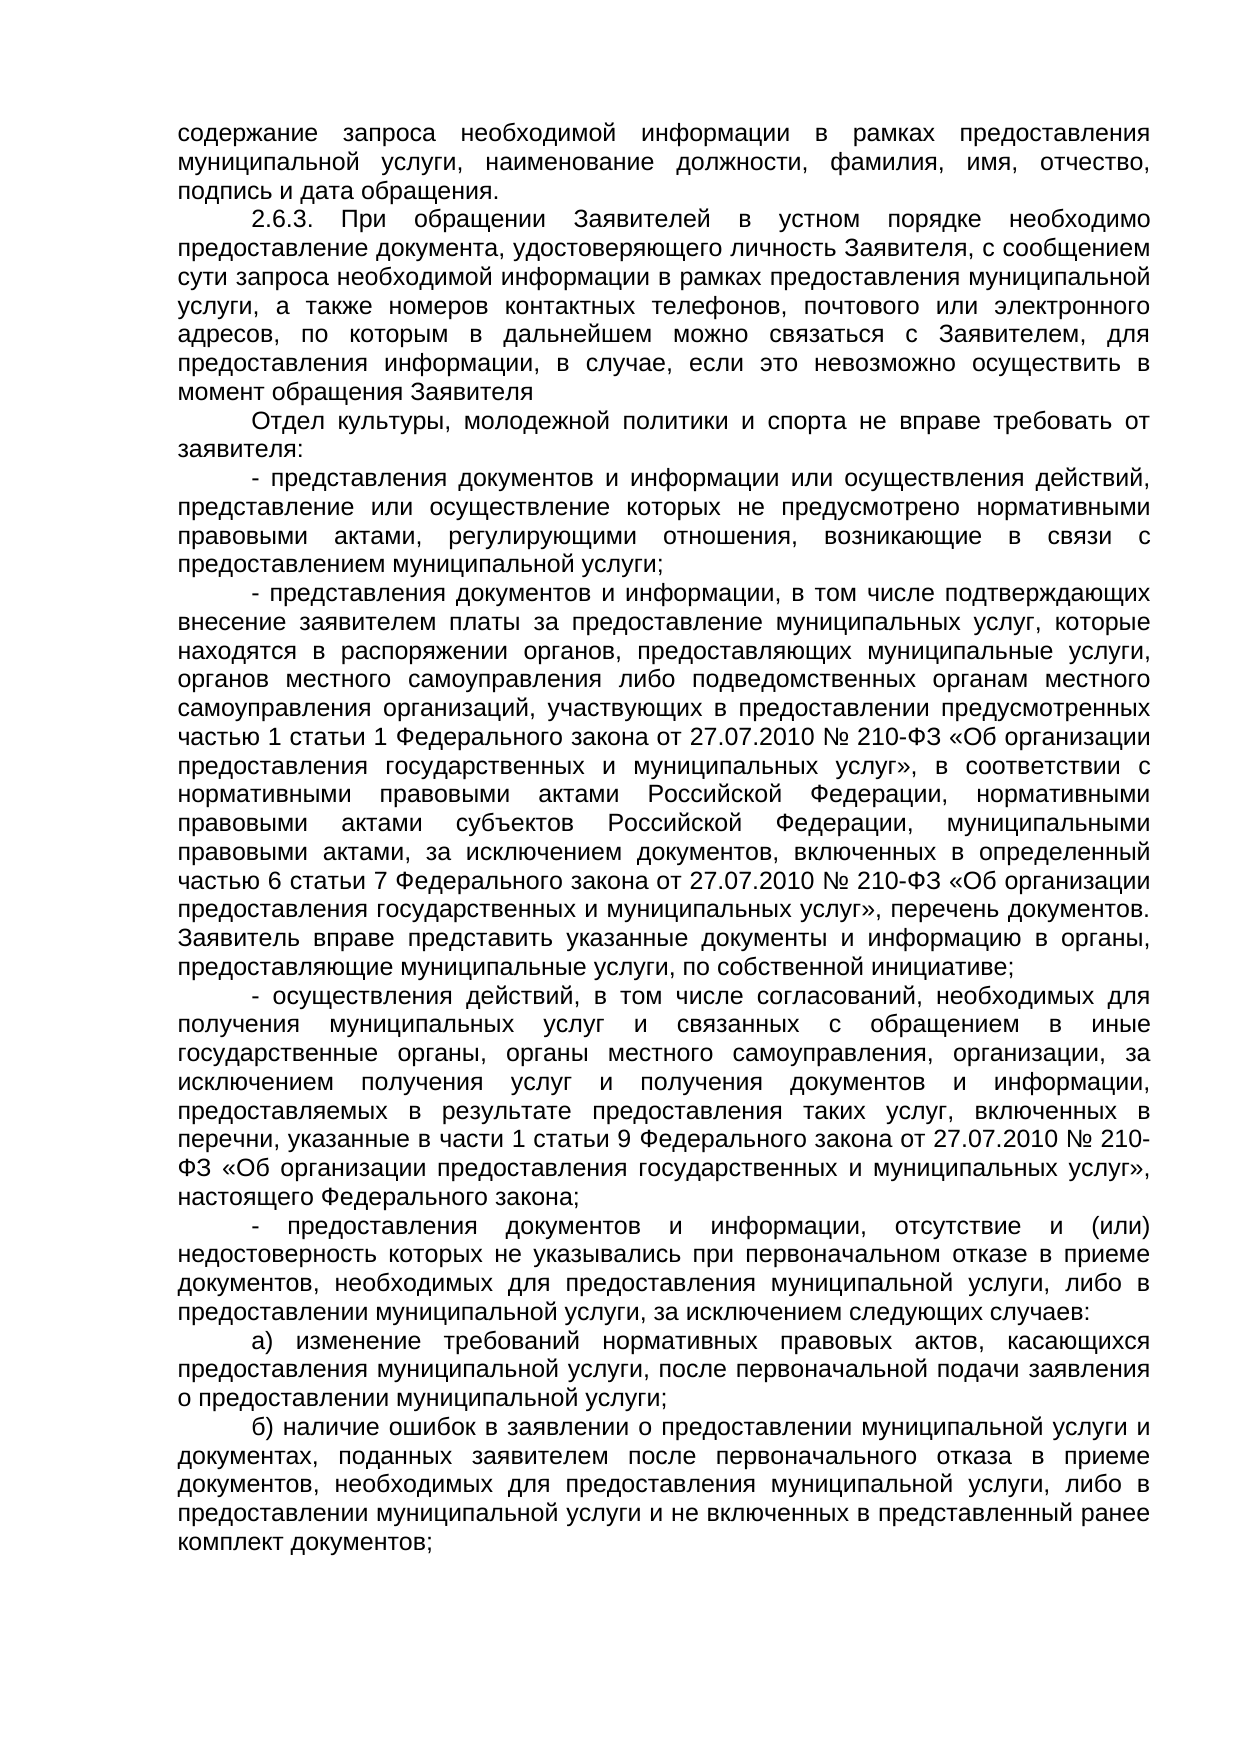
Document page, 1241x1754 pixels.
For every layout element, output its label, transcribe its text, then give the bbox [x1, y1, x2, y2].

text 2.6.3. При обращении Заявителей в устном порядке необходимо предоставление документа, удостоверяющего личность Заявителя, с сообщением сути запроса необходимой информации в рамках предоставления муниципальной услуги, а также номеров контактных телефонов, почтового или электронного адресов, по которым в дальнейшем можно связаться с Заявителем, для предоставления информации, в случае, если это невозможно осуществить в момент обращения Заявителя [177, 204, 1152, 406]
text - осуществления действий, в том числе согласований, необходимых для получения муниципальных услуг и связанных с обращением в иные государственные органы, органы местного самоуправления, организации, за исключением получения услуг и получения документов и информации, предоставляемых в результате предоставления таких услуг, включенных в перечни, указанные в части 1 статьи 9 Федерального закона от 27.07.2010 № 210-ФЗ «Об организации предоставления государственных и муниципальных услуг», настоящего Федерального закона; [177, 981, 1152, 1211]
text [177, 118, 1152, 204]
text б) наличие ошибок в заявлении о предоставлении муниципальной услуги и документах, поданных заявителем после первоначального отказа в приеме документов, необходимых для предоставления муниципальной услуги, либо в предоставлении муниципальной услуги и не включенных в представленный ранее комплект документов; [177, 1412, 1152, 1556]
text а) изменение требований нормативных правовых актов, касающихся предоставления муниципальной услуги, после первоначальной подачи заявления о предоставлении муниципальной услуги; [177, 1326, 1152, 1412]
text - представления документов и информации, в том числе подтверждающих внесение заявителем платы за предоставление муниципальных услуг, которые находятся в распоряжении органов, предоставляющих муниципальные услуги, органов местного самоуправления либо подведомственных органам местного самоуправления организаций, участвующих в предоставлении предусмотренных частью 1 статьи 1 Федерального закона от 27.07.2010 № 210-ФЗ «Об организации предоставления государственных и муниципальных услуг», в соответствии с нормативными правовыми актами Российской Федерации, нормативными правовыми актами субъектов Российской Федерации, муниципальными правовыми актами, за исключением документов, включенных в определенный частью 6 статьи 7 Федерального закона от 27.07.2010 № 210-ФЗ «Об организации предоставления государственных и муниципальных услуг», перечень документов. Заявитель вправе представить указанные документы и информацию в органы, предоставляющие муниципальные услуги, по собственной инициативе; [177, 578, 1152, 981]
text Отдел культуры, молодежной политики и спорта не вправе требовать от заявителя: [177, 406, 1152, 463]
text - представления документов и информации или осуществления действий, представление или осуществление которых не предусмотрено нормативными правовыми актами, регулирующими отношения, возникающие в связи с предоставлением муниципальной услуги; [177, 463, 1152, 578]
text - предоставления документов и информации, отсутствие и (или) недостоверность которых не указывались при первоначальном отказе в приеме документов, необходимых для предоставления муниципальной услуги, либо в предоставлении муниципальной услуги, за исключением следующих случаев: [177, 1211, 1152, 1326]
